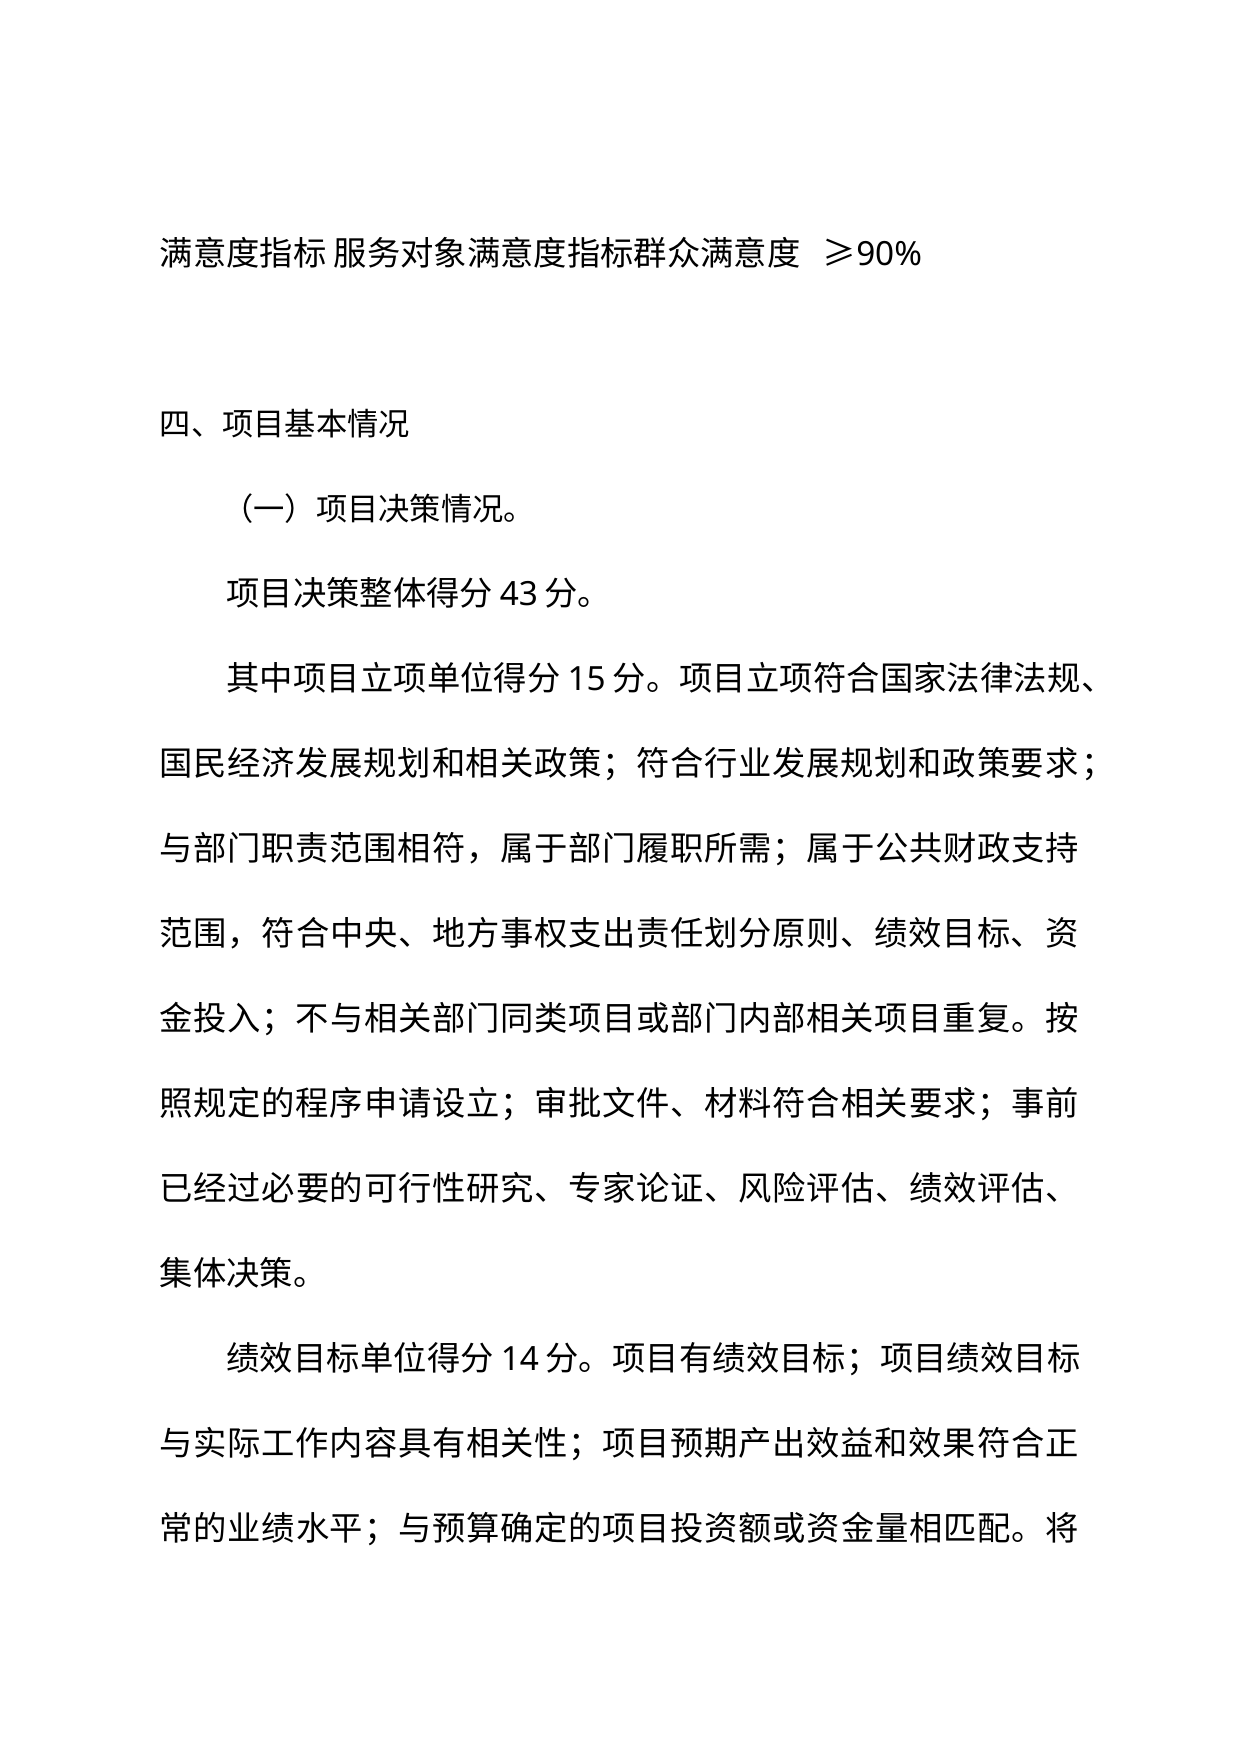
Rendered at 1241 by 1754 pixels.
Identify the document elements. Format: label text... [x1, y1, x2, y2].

list 满意度指标 服务对象满意度指标群众满意度 ≥90% [159, 209, 1081, 294]
text 其中项目立项单位得分15分。项目立项符合国家法律法规、国民经济发展规划和相关政策；符合行业发展规划和政策要求；与部门职责范围相符，属于部门履职所需；属于公共财政支持范围，符合中央、地方事权支出责任划分原则、绩效目标、资金投入；不与相关部门同类项目或部门内部相关项目重复。按照规定的程序申请设立；审批文件、材料符合相关要求；事前已经过必要的可行性研究、专家论证、风险评估、绩效评估、集体决策。 [159, 634, 1081, 1314]
text （一）项目决策情况。 [159, 464, 1081, 549]
text 项目决策整体得分43分。 [159, 549, 1081, 634]
list 四、项目基本情况 [159, 379, 1081, 464]
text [159, 1314, 1081, 1569]
